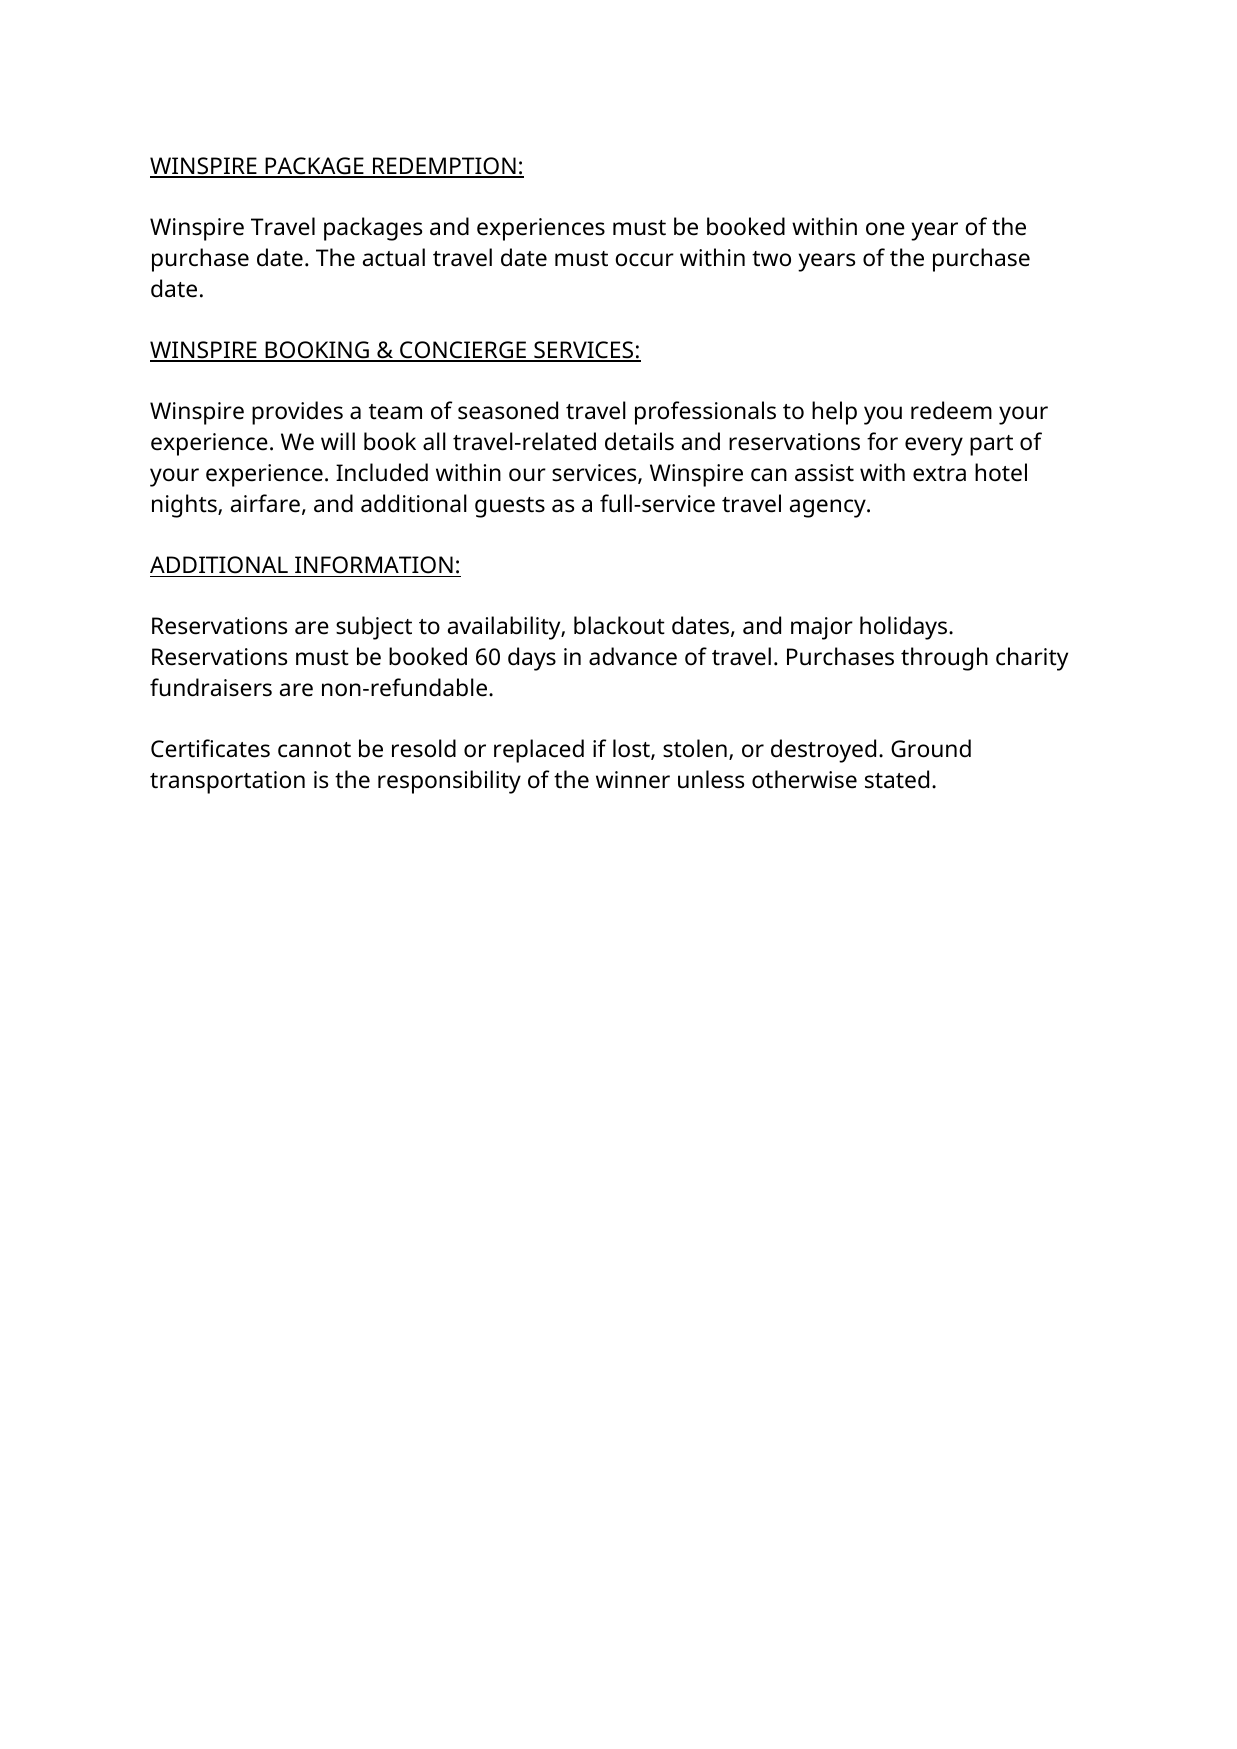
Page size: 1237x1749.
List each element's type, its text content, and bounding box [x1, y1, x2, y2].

text Certificates cannot be resold or replaced if lost, stolen, or destroyed. Ground transportation is the responsibility of the winner unless otherwise stated. [150, 733, 1086, 796]
text ADDITIONAL INFORMATION: [150, 549, 1086, 580]
text Winspire provides a team of seasoned travel professionals to help you redeem your experience. We will book all travel-related details and reservations for every part of your experience. Included within our services, Winspire can assist with extra hotel nights, airfare, and additional guests as a full-service travel agency. [150, 395, 1086, 520]
text Winspire Travel packages and experiences must be booked within one year of the purchase date. The actual travel date must occur within two years of the purchase date. [150, 211, 1086, 304]
text Reservations are subject to availability, blackout dates, and major holidays. Reservations must be booked 60 days in advance of travel. Purchases through charity fundraisers are non-refundable. [150, 610, 1086, 704]
text WINSPIRE BOOKING & CONCIERGE SERVICES: [150, 334, 1086, 365]
text WINSPIRE PACKAGE REDEMPTION: [150, 150, 1086, 181]
